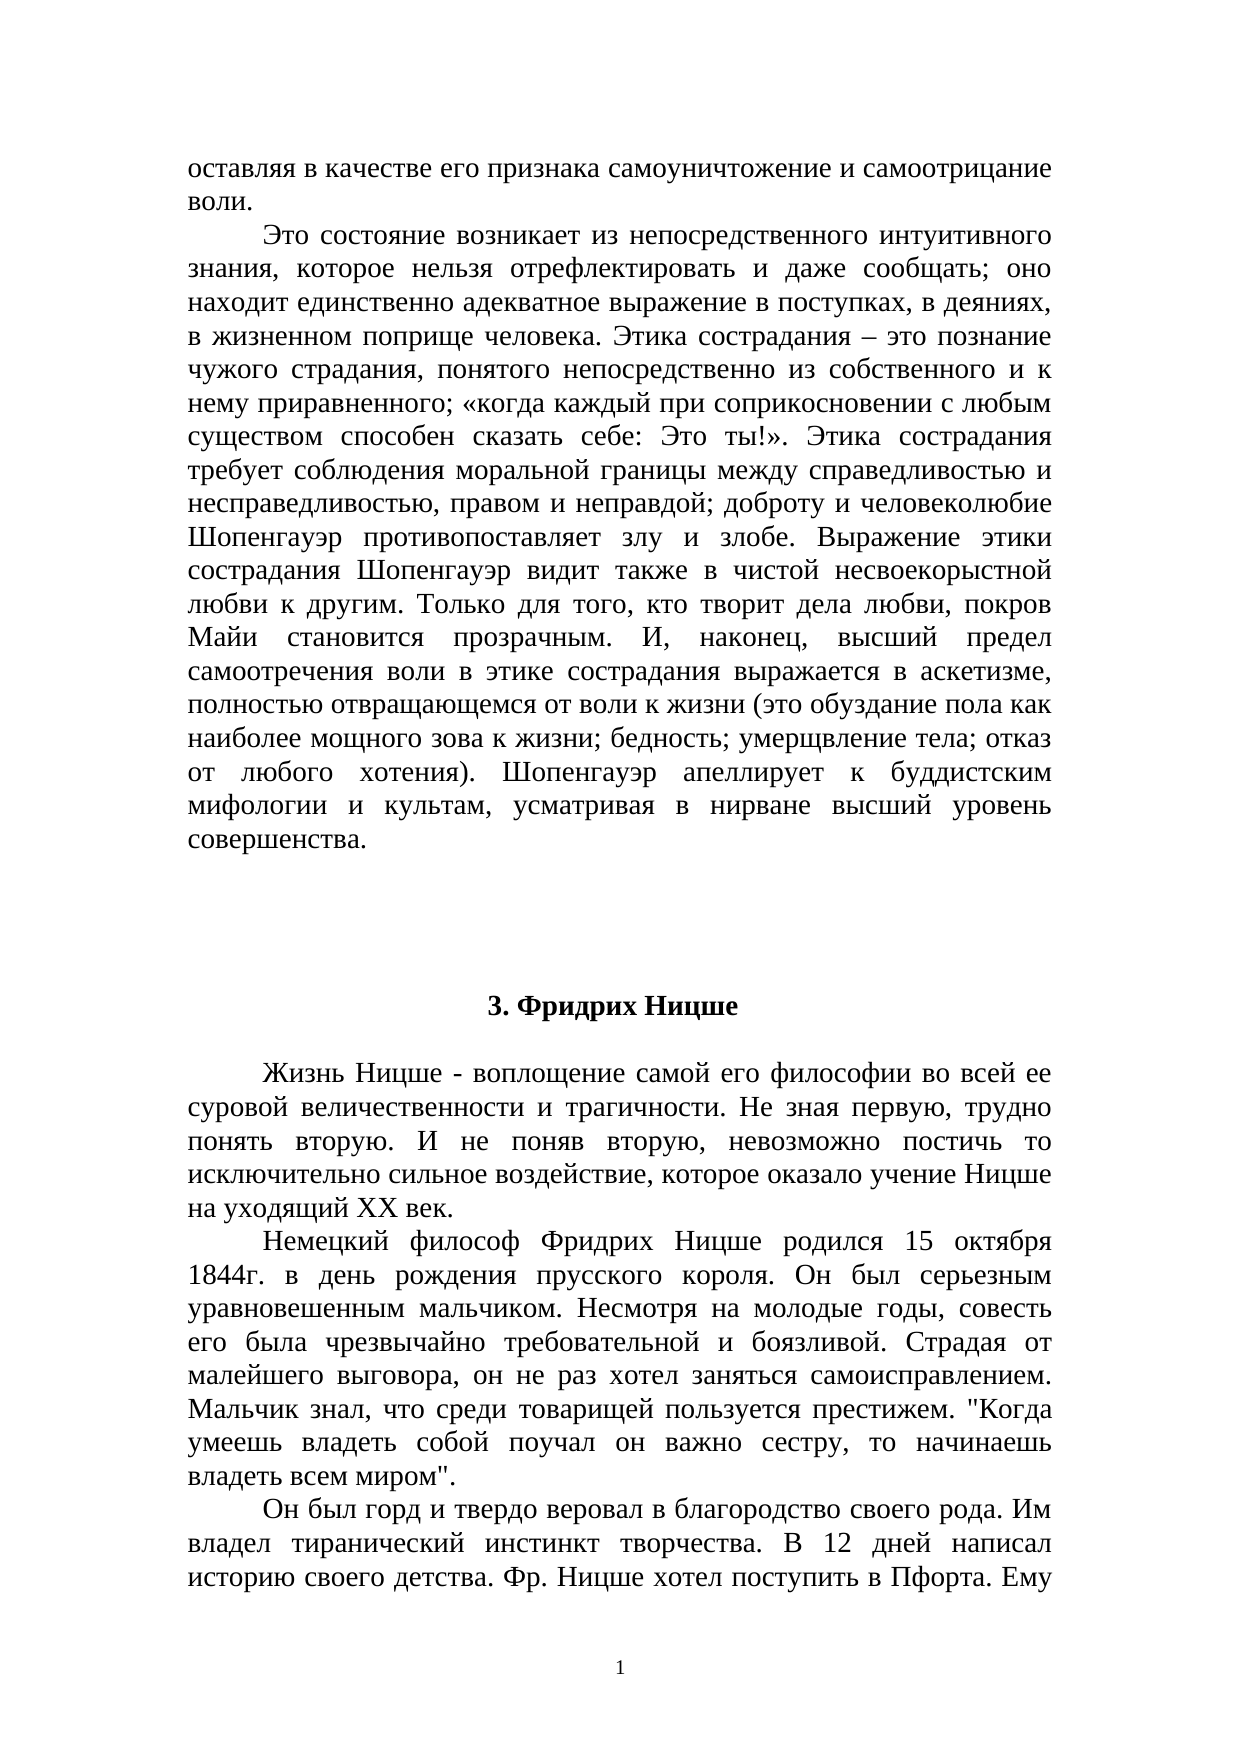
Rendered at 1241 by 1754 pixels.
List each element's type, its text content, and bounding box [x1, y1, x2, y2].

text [187, 150, 1053, 217]
text Жизнь Ницше - воплощение самой его философии во всей ее суровой величественности и трагичности. Не зная первую, трудно понять вторую. И не поняв вторую, невозможно постичь то исключительно сильное воздействие, которое оказало учение Ницше на уходящий ХХ век. [187, 1056, 1053, 1223]
text Немецкий философ Фридрих Ницше родился 15 октября 1844г. в день рождения прусского короля. Он был серьезным уравновешенным мальчиком. Несмотря на молодые годы, совесть его была чрезвычайно требовательной и боязливой. Страдая от малейшего выговора, он не раз хотел заняться самоисправлением. Мальчик знал, что среди товарищей пользуется престижем. "Когда умеешь владеть собой поучал он важно сестру, то начинаешь владеть всем миром". [187, 1223, 1053, 1492]
text Это состояние возникает из непосредственного интуитивного знания, которое нельзя отрефлектировать и даже сообщать; оно находит единственно адекватное выражение в поступках, в деяниях, в жизненном поприще человека. Этика сострадания – это познание чужого страдания, понятого непосредственно из собственного и к нему приравненного; «когда каждый при соприкосновении с любым существом способен сказать себе: Это ты!». Этика сострадания требует соблюдения моральной границы между справедливостью и несправедливостью, правом и неправдой; доброту и человеколюбие Шопенгауэр противопоставляет злу и злобе. Выражение этики сострадания Шопенгауэр видит также в чистой несвоекорыстной любви к другим. Только для того, кто творит дела любви, покров Майи становится прозрачным. И, наконец, высший предел самоотречения воли в этике сострадания выражается в аскетизме, полностью отвращающемся от воли к жизни (это обуздание пола как наиболее мощного зова к жизни; бедность; умерщвление тела; отказ от любого хотения). Шопенгауэр апеллирует к буддистским мифологии и культам, усматривая в нирване высший уровень совершенства. [187, 217, 1053, 854]
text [187, 1492, 1053, 1592]
text 3. Фридрих Ницше [187, 988, 1053, 1022]
